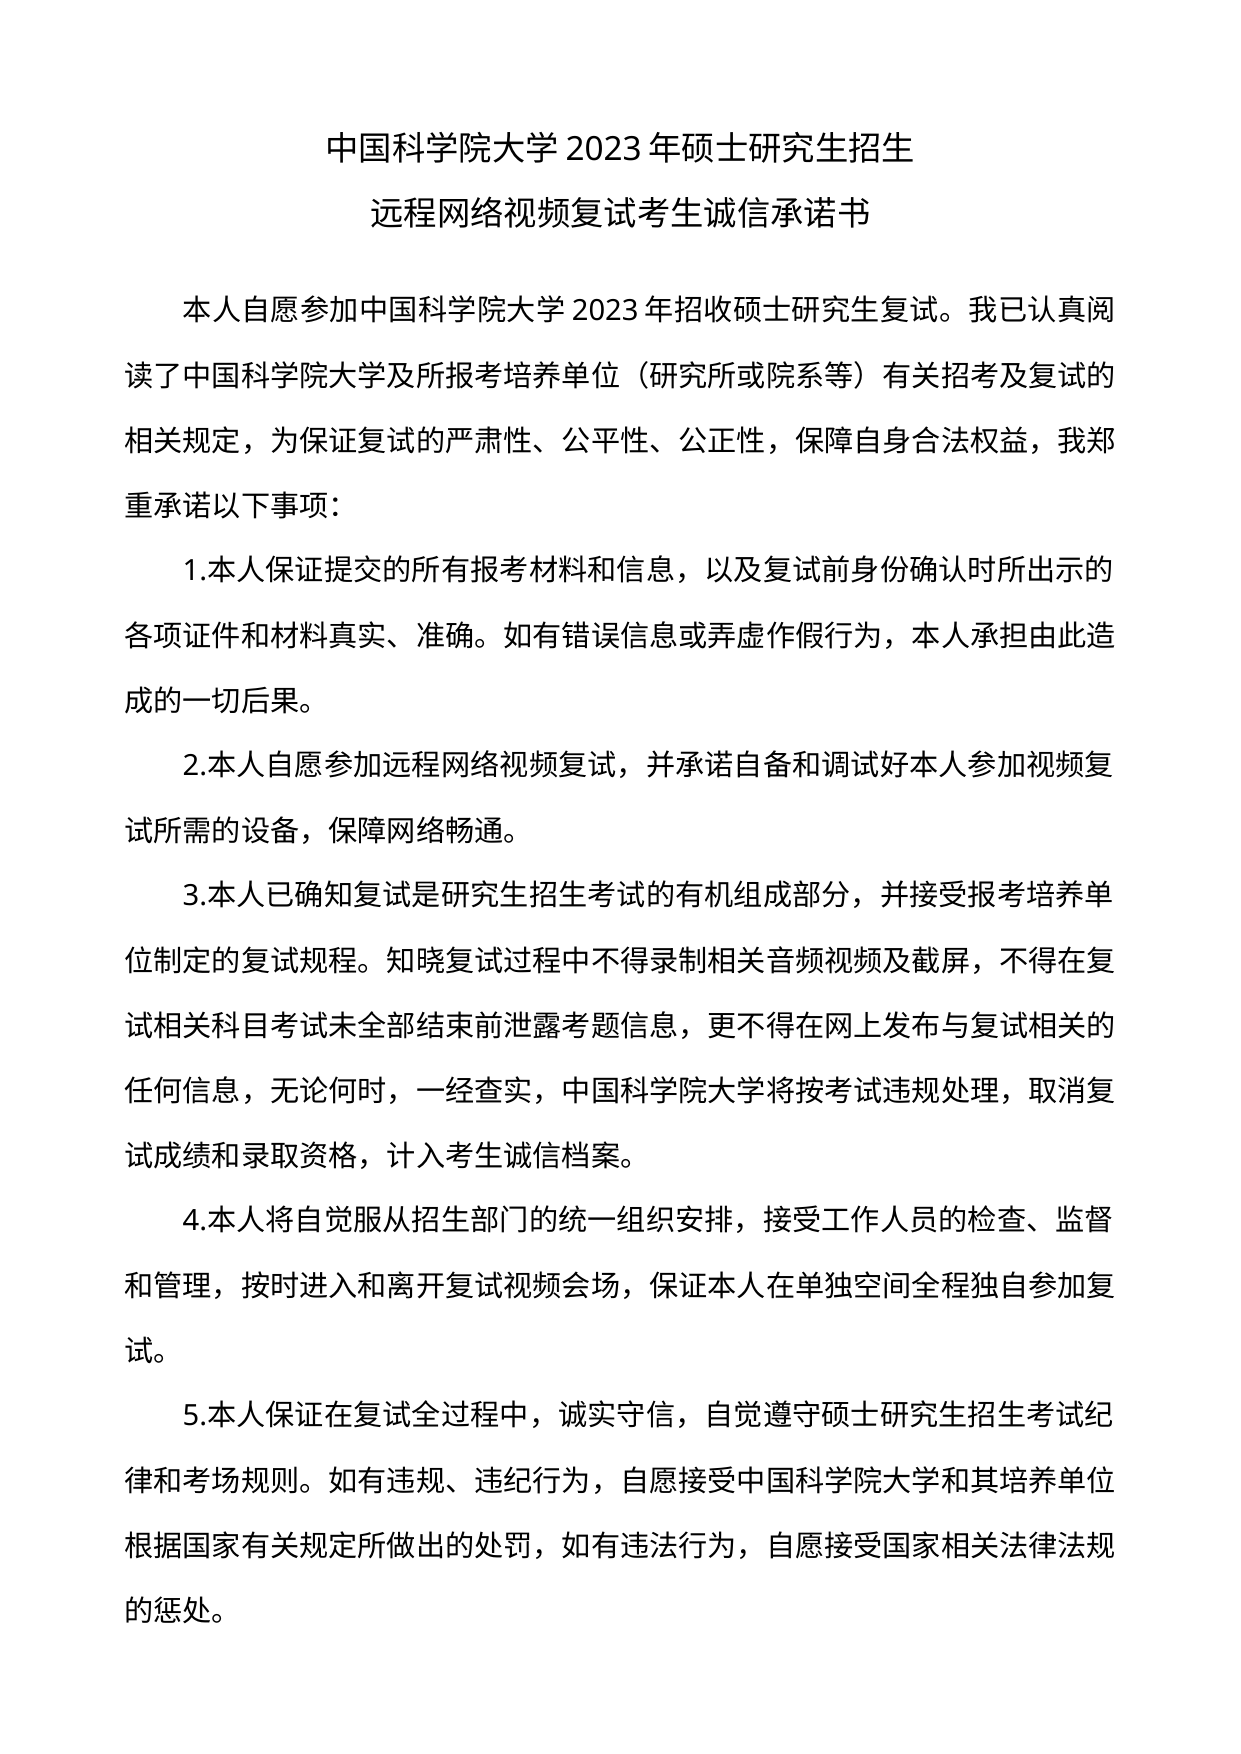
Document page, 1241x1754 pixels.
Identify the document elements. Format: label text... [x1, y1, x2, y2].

text 4.本人将自觉服从招生部门的统一组织安排，接受工作人员的检查、监督和管理，按时进入和离开复试视频会场，保证本人在单独空间全程独自参加复试。 [124, 1186, 1116, 1381]
text 3.本人已确知复试是研究生招生考试的有机组成部分，并接受报考培养单位制定的复试规程。知晓复试过程中不得录制相关音频视频及截屏，不得在复试相关科目考试未全部结束前泄露考题信息，更不得在网上发布与复试相关的任何信息，无论何时，一经查实，中国科学院大学将按考试违规处理，取消复试成绩和录取资格，计入考生诚信档案。 [124, 861, 1116, 1186]
text 2.本人自愿参加远程网络视频复试，并承诺自备和调试好本人参加视频复试所需的设备，保障网络畅通。 [124, 731, 1116, 861]
text 5.本人保证在复试全过程中，诚实守信，自觉遵守硕士研究生招生考试纪律和考场规则。如有违规、违纪行为，自愿接受中国科学院大学和其培养单位根据国家有关规定所做出的处罚，如有违法行为，自愿接受国家相关法律法规的惩处。 [124, 1381, 1116, 1641]
text 本人自愿参加中国科学院大学2023年招收硕士研究生复试。我已认真阅读了中国科学院大学及所报考培养单位（研究所或院系等）有关招考及复试的相关规定，为保证复试的严肃性、公平性、公正性，保障自身合法权益，我郑重承诺以下事项： [124, 276, 1116, 536]
text 远程网络视频复试考生诚信承诺书 [124, 178, 1116, 243]
text 中国科学院大学2023年硕士研究生招生 [124, 113, 1116, 178]
text 1.本人保证提交的所有报考材料和信息，以及复试前身份确认时所出示的各项证件和材料真实、准确。如有错误信息或弄虚作假行为，本人承担由此造成的一切后果。 [124, 536, 1116, 731]
